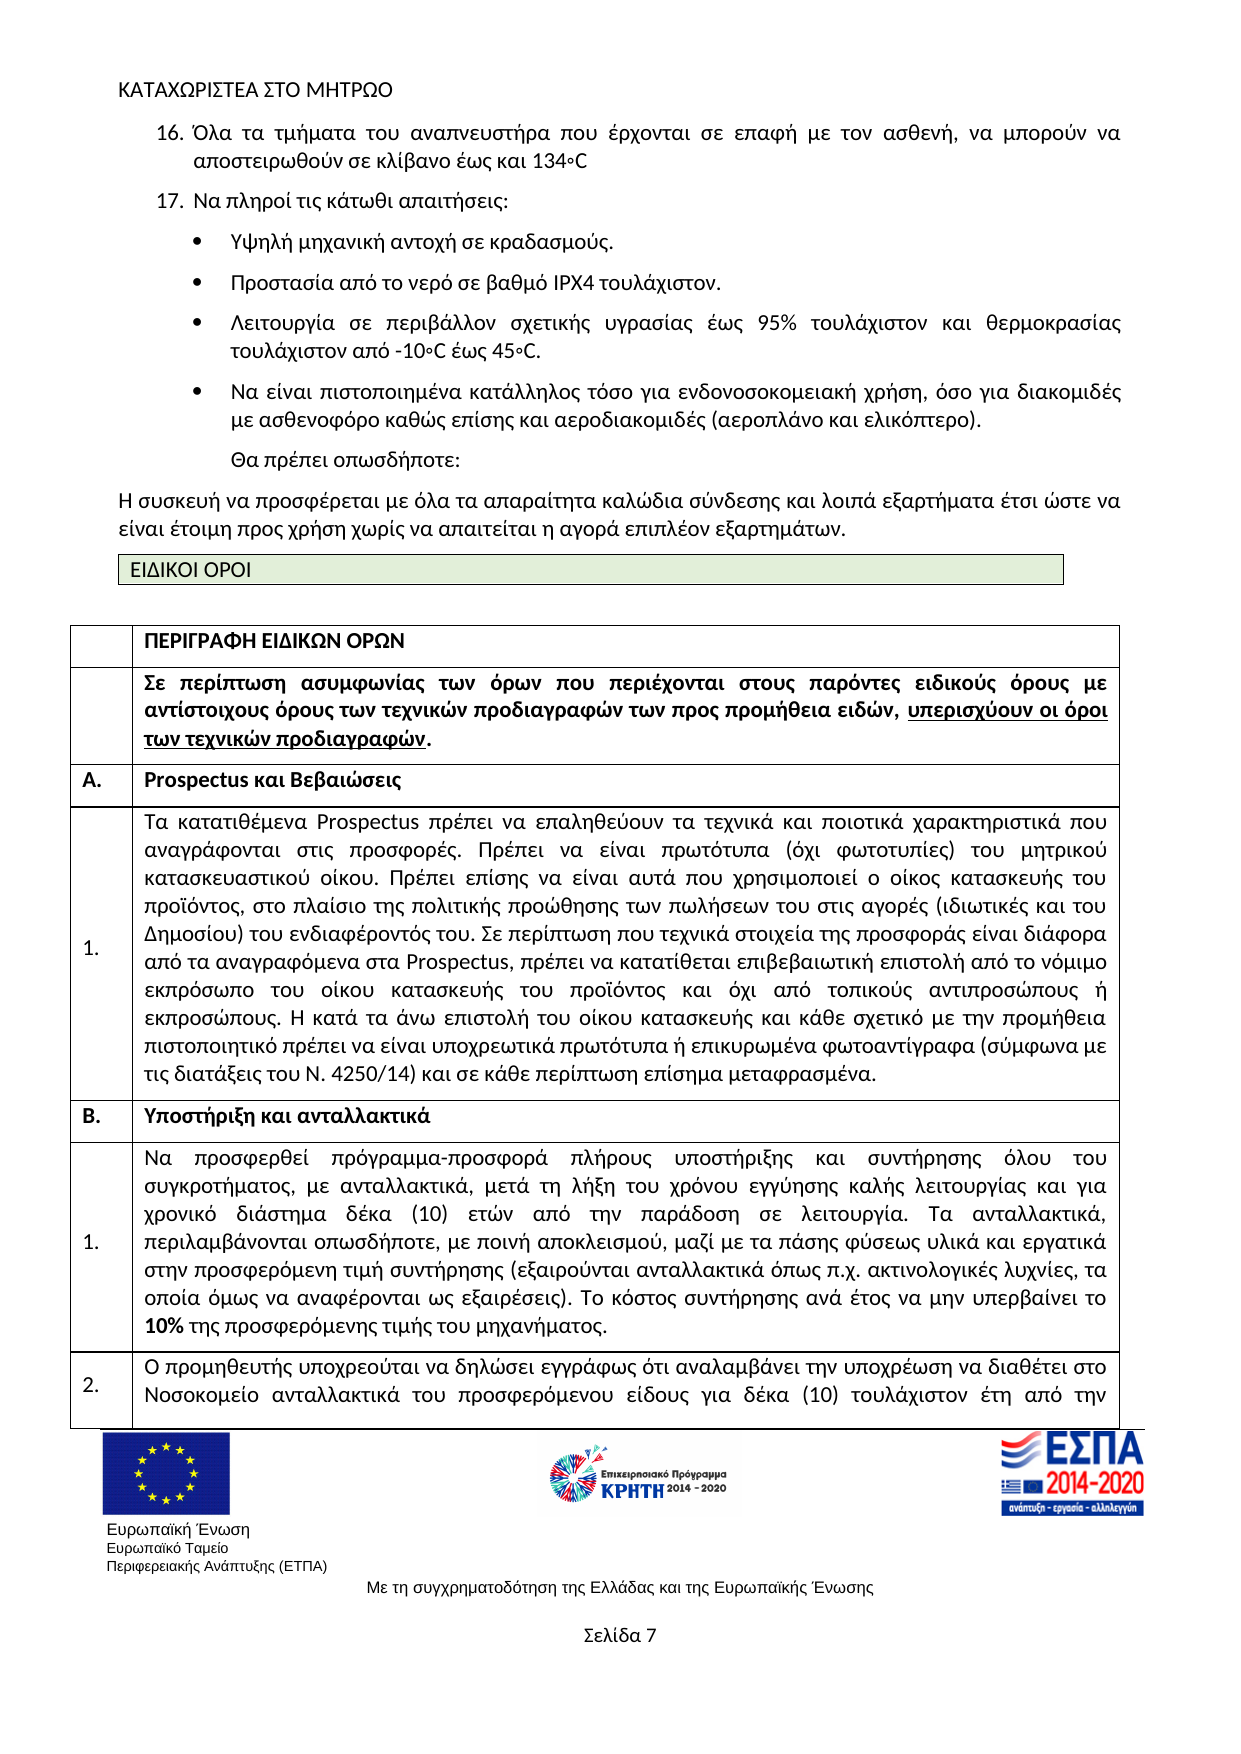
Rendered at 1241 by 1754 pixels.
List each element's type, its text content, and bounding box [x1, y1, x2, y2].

table_cell Υποστήριξη και ανταλλακτικά [133, 1101, 1119, 1142]
list Να είναι πιστοποιημένα κατάλληλος τόσο για ενδονοσοκομειακή χρήση, όσο για διακομιδές με ασθενοφόρο καθώς επίσης και αεροδιακομιδές (αεροπλάνο και ελικόπτερο). [193, 377, 1122, 433]
table_cell [71, 668, 132, 764]
table_cell [71, 1353, 132, 1428]
text Θα πρέπει οπωσδήποτε: [231, 445, 1122, 473]
list Υψηλή μηχανική αντοχή σε κραδασμούς. [193, 227, 1122, 255]
table_cell Nα προσφερθεί πρόγραμμα-προσφορά πλήρους υποστήριξης και συντήρησης όλου του συγκροτήματος, με ανταλλακτικά, μετά τη λήξη του χρόνου εγγύησης καλής λειτουργίας και για χρονικό διάστημα δέκα (10) ετών από την παράδοση σε λειτουργία. Τα ανταλλακτικά, περιλαμβάνονται οπωσδήποτε, με ποινή αποκλεισμού, μαζί με τα πάσης φύσεως υλικά και εργατικά στην προσφερόμενη τιμή συντήρησης (εξαιρούνται ανταλλακτικά όπως π.χ. ακτινολογικές λυχνίες, τα οποία όμως να αναφέρονται ως εξαιρέσεις). Το κόστος συντήρησης ανά έτος να μην υπερβαίνει το 10% της προσφερόμενης τιμής του μηχανήματος. [133, 1143, 1119, 1351]
picture [100, 1430, 232, 1517]
table_cell Σε περίπτωση ασυμφωνίας των όρων που περιέχονται στους παρόντες ειδικούς όρους με αντίστοιχους όρους των τεχνικών προδιαγραφών των προς προμήθεια ειδών, υπερισχύουν οι όροι των τεχνικών προδιαγραφών. [133, 668, 1119, 764]
list Προστασία από το νερό σε βαθμό IPX4 τουλάχιστον. [193, 268, 1122, 296]
table_cell A. [71, 765, 132, 806]
table_cell Prospectus και Βεβαιώσεις [133, 765, 1119, 806]
table_header ΕΙΔΙΚΟΙ ΟΡΟΙ [119, 555, 1063, 583]
picture [537, 1430, 742, 1517]
table_cell [71, 808, 132, 1100]
list Λειτουργία σε περιβάλλον σχετικής υγρασίας έως 95% τουλάχιστον και θερμοκρασίας τουλάχιστον από -10◦C έως 45◦C. [193, 308, 1122, 364]
text Η συσκευή να προσφέρεται με όλα τα απαραίτητα καλώδια σύνδεσης και λοιπά εξαρτήματα έτσι ώστε να είναι έτοιμη προς χρήση χωρίς να απαιτείται η αγορά επιπλέον εξαρτημάτων. [118, 486, 1122, 542]
table_header [71, 626, 132, 667]
list Όλα τα τμήματα του αναπνευστήρα που έρχονται σε επαφή με τον ασθενή, να μπορούν να αποστειρωθούν σε κλίβανο έως και 134◦C [156, 118, 1122, 174]
list Να πληροί τις κάτωθι απαιτήσεις: [156, 187, 1122, 215]
picture [1001, 1431, 1144, 1516]
table_header ΠΕΡΙΓΡΑΦΗ ΕΙΔΙΚΩΝ ΟΡΩΝ [133, 626, 1119, 667]
table_cell Τα κατατιθέμενα Prospectus πρέπει να επαληθεύουν τα τεχνικά και ποιοτικά χαρακτηριστικά που αναγράφονται στις προσφορές. Πρέπει να είναι πρωτότυπα (όχι φωτοτυπίες) του μητρικού κατασκευαστικού οίκου. Πρέπει επίσης να είναι αυτά που χρησιμοποιεί ο οίκος κατασκευής του προϊόντος, στο πλαίσιο της πολιτικής προώθησης των πωλήσεων του στις αγορές (ιδιωτικές και του Δημοσίου) του ενδιαφέροντός του. Σε περίπτωση που τεχνικά στοιχεία της προσφοράς είναι διάφορα από τα αναγραφόμενα στα Prospectus, πρέπει να κατατίθεται επιβεβαιωτική επιστολή από το νόμιμο εκπρόσωπο του οίκου κατασκευής του προϊόντος και όχι από τοπικούς αντιπροσώπους ή εκπροσώπους. Η κατά τα άνω επιστολή του οίκου κατασκευής και κάθε σχετικό με την προμήθεια πιστοποιητικό πρέπει να είναι υποχρεωτικά πρωτότυπα ή επικυρωμένα φωτοαντίγραφα (σύμφωνα με τις διατάξεις του Ν. 4250/14) και σε κάθε περίπτωση επίσημα μεταφρασμένα. [133, 808, 1119, 1100]
table_cell B. [71, 1101, 132, 1142]
table_cell [71, 1143, 132, 1351]
